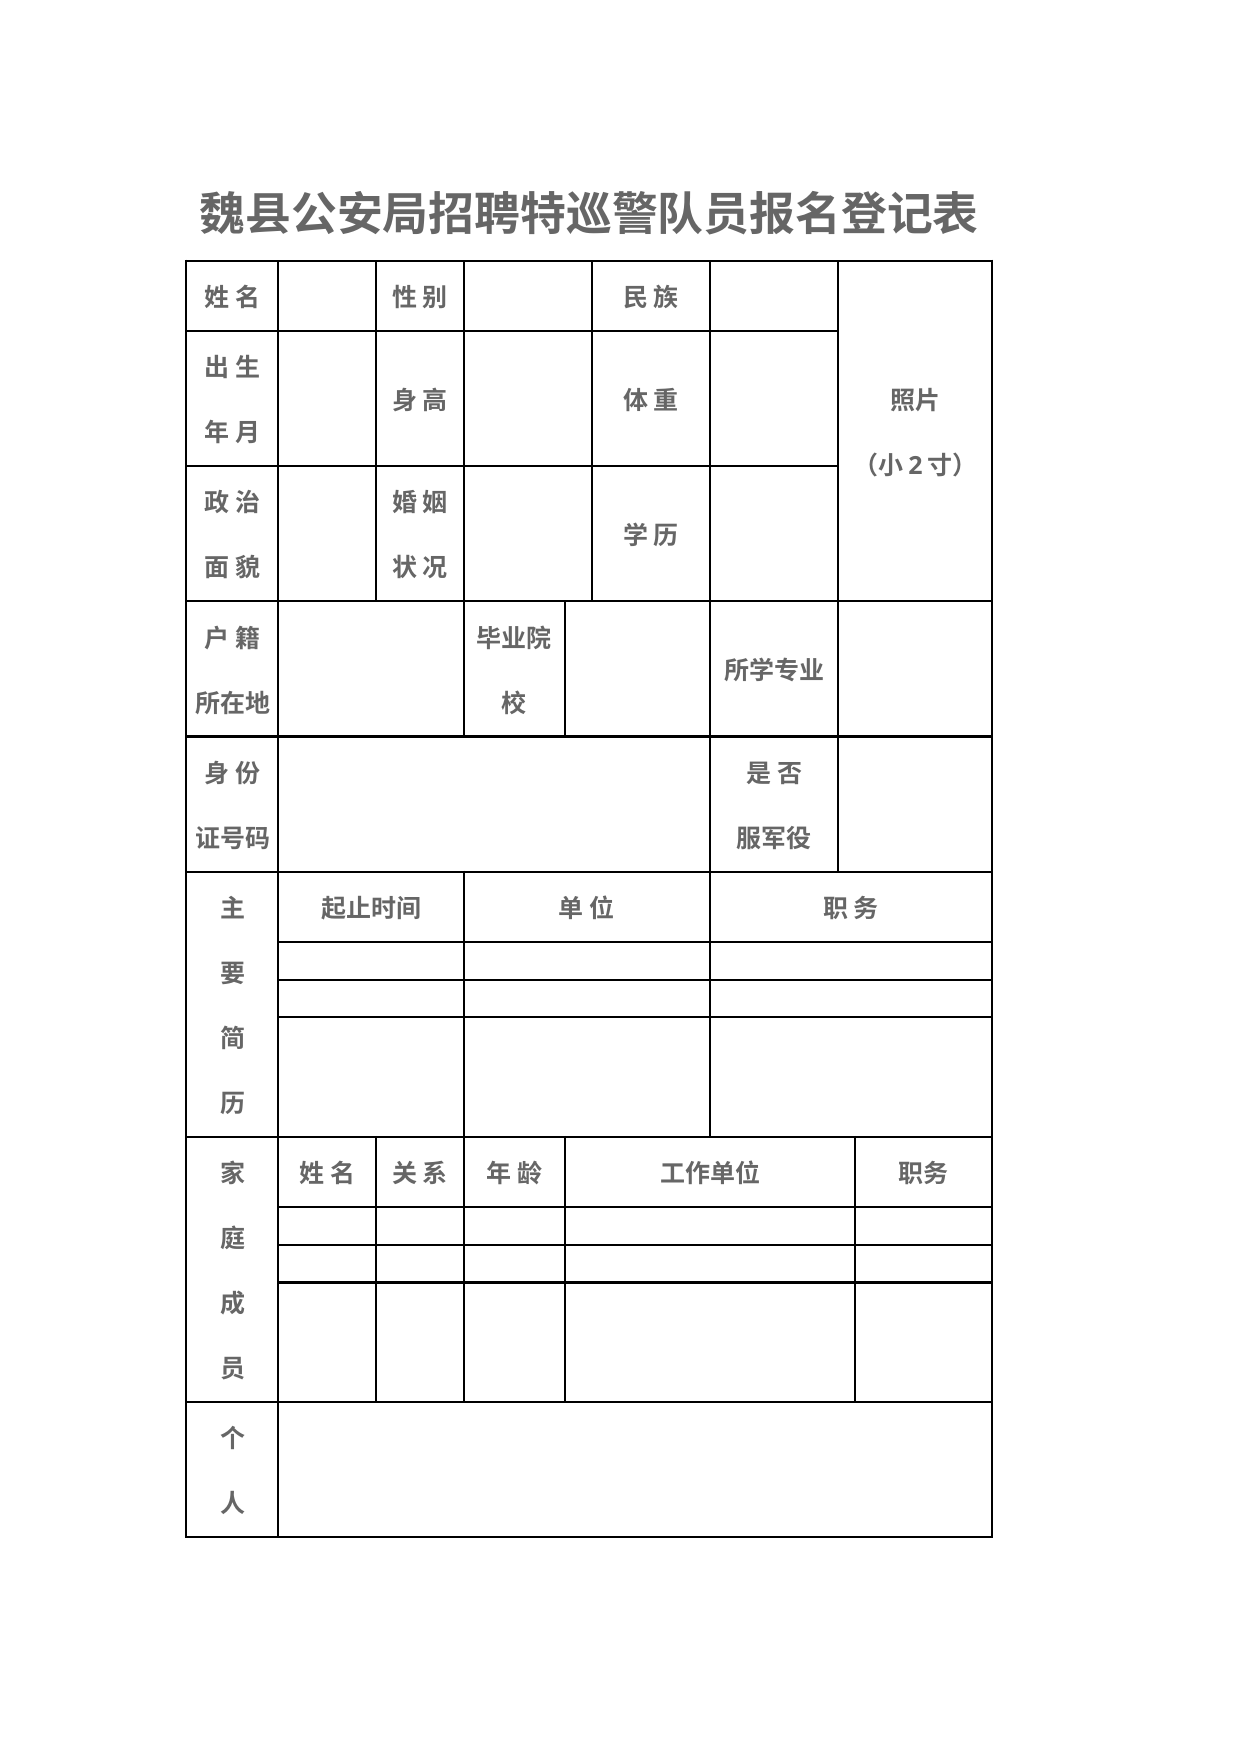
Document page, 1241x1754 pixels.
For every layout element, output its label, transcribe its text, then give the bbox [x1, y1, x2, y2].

table_header [711, 262, 837, 330]
table_header 照片 （小2寸） [839, 262, 991, 600]
table_cell [465, 467, 591, 600]
table_cell 学 历 [593, 467, 709, 600]
table_cell [465, 1246, 564, 1281]
table_cell [279, 943, 463, 978]
table_cell 职 务 [711, 873, 991, 941]
table_cell [465, 1284, 564, 1401]
table_cell 职务 [856, 1138, 991, 1206]
table_cell [377, 1246, 463, 1281]
table_header 姓 名 [187, 262, 277, 330]
table_cell 个 人 特 长 [187, 1403, 277, 1536]
table_cell [711, 332, 837, 465]
table_cell [856, 1284, 991, 1401]
table_cell 工作单位 [566, 1138, 854, 1206]
table_cell [279, 981, 463, 1016]
table_cell [465, 943, 709, 978]
table_cell [465, 1208, 564, 1244]
table_cell [711, 943, 991, 978]
table_cell [279, 602, 463, 735]
table_cell [377, 1284, 463, 1401]
table_cell [711, 467, 837, 600]
table_cell 毕业院校 [465, 602, 564, 735]
table_cell [711, 1018, 991, 1136]
table_cell 户 籍 所在地 [187, 602, 277, 735]
table_cell [856, 1208, 991, 1244]
table_cell [839, 602, 991, 735]
table_cell [279, 1403, 991, 1536]
table_header 性 别 [377, 262, 463, 330]
table_cell 年 龄 [465, 1138, 564, 1206]
table_cell [839, 738, 991, 871]
table_cell [279, 1246, 375, 1281]
table_cell 姓 名 [279, 1138, 375, 1206]
table_cell [465, 981, 709, 1016]
table_cell 身 高 [377, 332, 463, 465]
table_cell 所学专业 [711, 602, 837, 735]
table_header 民 族 [593, 262, 709, 330]
table_cell 是 否 服军役 [711, 738, 837, 871]
table_cell 体 重 [593, 332, 709, 465]
table_header [465, 262, 591, 330]
text 魏县公安局招聘特巡警队员报名登记表 [187, 162, 1053, 259]
table_cell 婚 姻 状 况 [377, 467, 463, 600]
table_cell 政 治 面 貌 [187, 467, 277, 600]
table_cell [566, 1246, 854, 1281]
table_cell [465, 332, 591, 465]
table_cell [566, 1284, 854, 1401]
table_cell 身 份 证号码 [187, 738, 277, 871]
table_cell 单 位 [465, 873, 709, 941]
table_cell 关 系 [377, 1138, 463, 1206]
table_cell 家 庭 成 员 [187, 1138, 277, 1401]
table_cell [279, 1018, 463, 1136]
table_cell 出 生 年 月 [187, 332, 277, 465]
table_cell 主 要 简 历 [187, 873, 277, 1136]
table_cell [279, 467, 375, 600]
table_cell [711, 981, 991, 1016]
table_cell [856, 1246, 991, 1281]
table_cell [465, 1018, 709, 1136]
table_cell [279, 332, 375, 465]
table_header [279, 262, 375, 330]
table_cell [566, 1208, 854, 1244]
table_cell [377, 1208, 463, 1244]
table_cell [566, 602, 709, 735]
table_cell [279, 1284, 375, 1401]
table_cell 起止时间 [279, 873, 463, 941]
table_cell [279, 738, 709, 871]
table_cell [279, 1208, 375, 1244]
